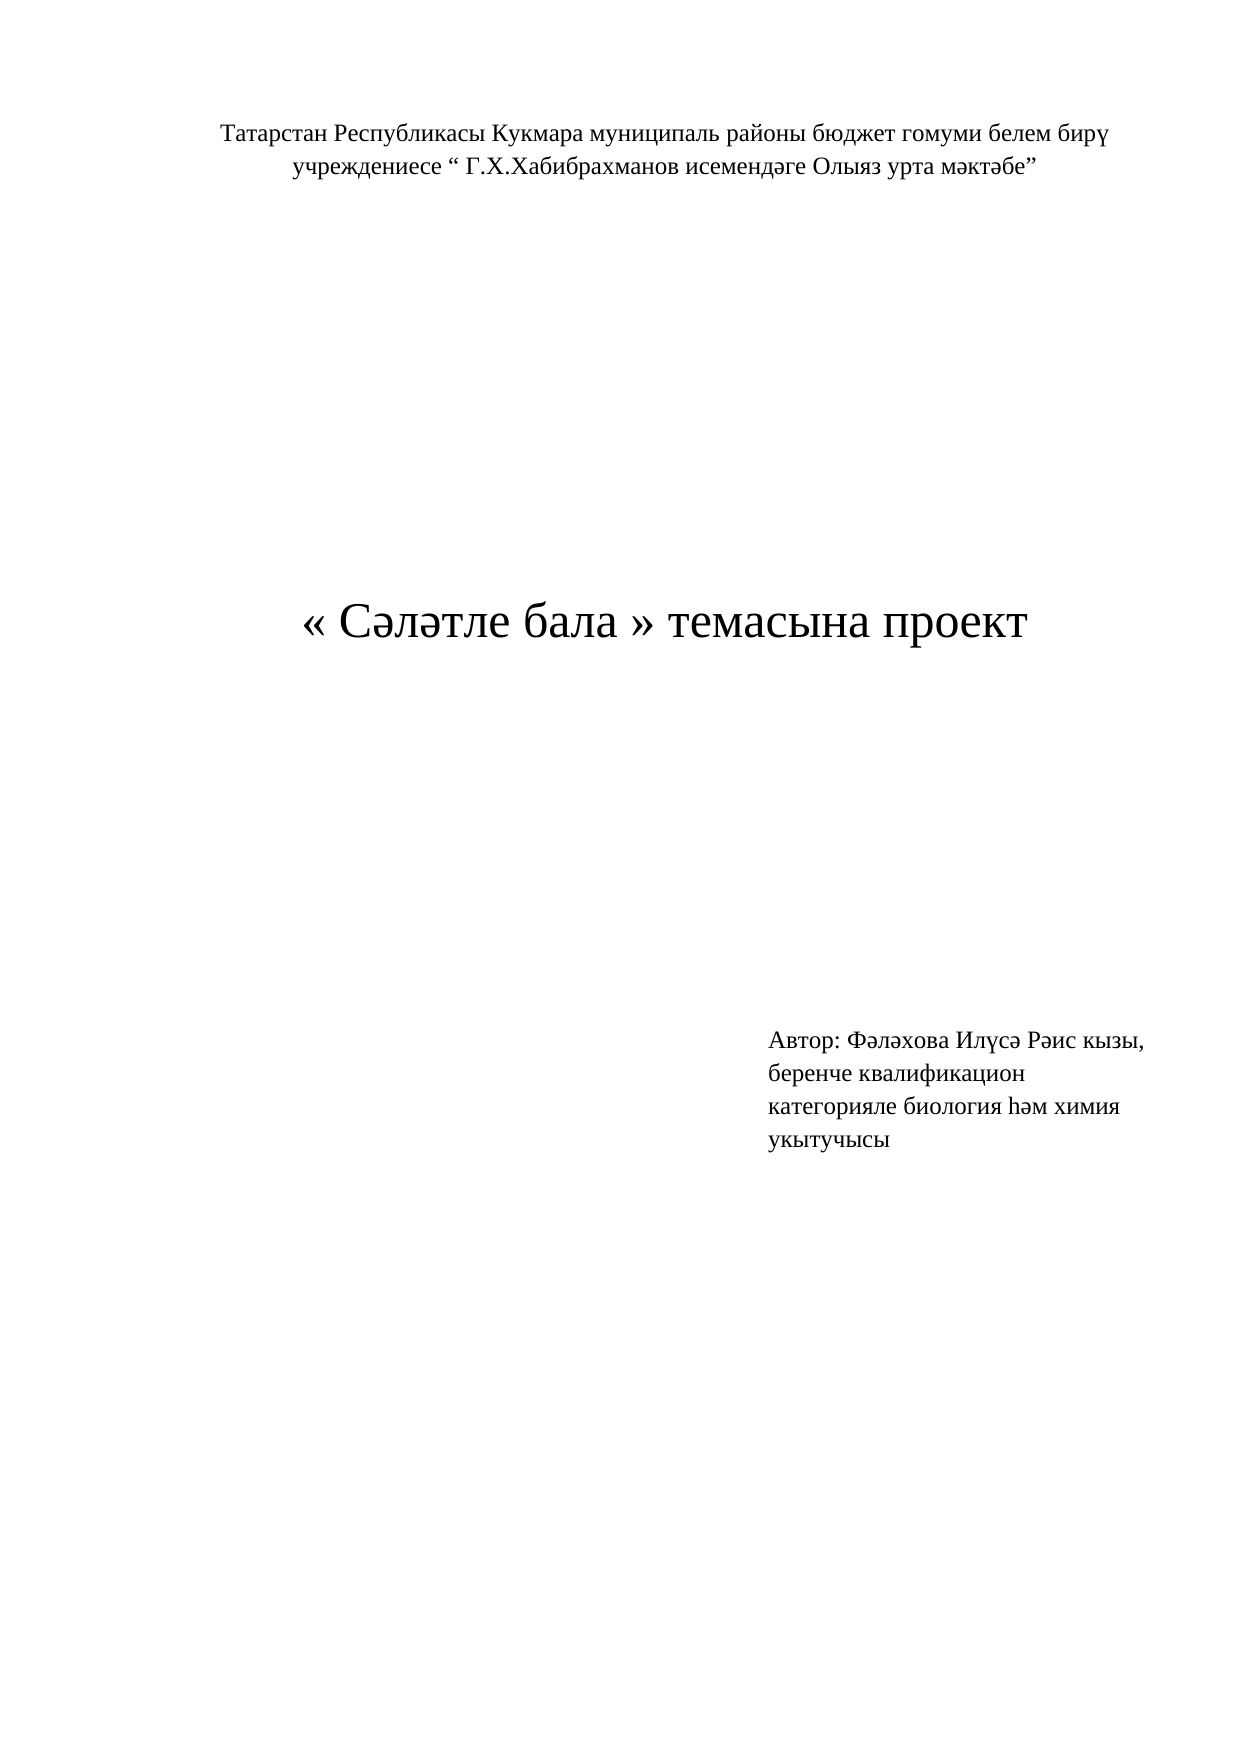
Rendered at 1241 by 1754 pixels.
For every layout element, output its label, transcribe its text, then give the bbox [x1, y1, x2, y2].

text Татарстан Республикасы Кукмара муниципаль районы бюджет гомуми белем бирү учреждениесе “ Г.Х.Хабибрахманов исемендәге Олыяз урта мәктәбе” [177, 118, 1152, 180]
text « Сәләтле бала » темасына проект [177, 591, 1152, 648]
text Автор: Фәләхова Илүсә Рәис кызы, беренче квалификацион категорияле биология һәм химия укытучысы [768, 1025, 1152, 1153]
